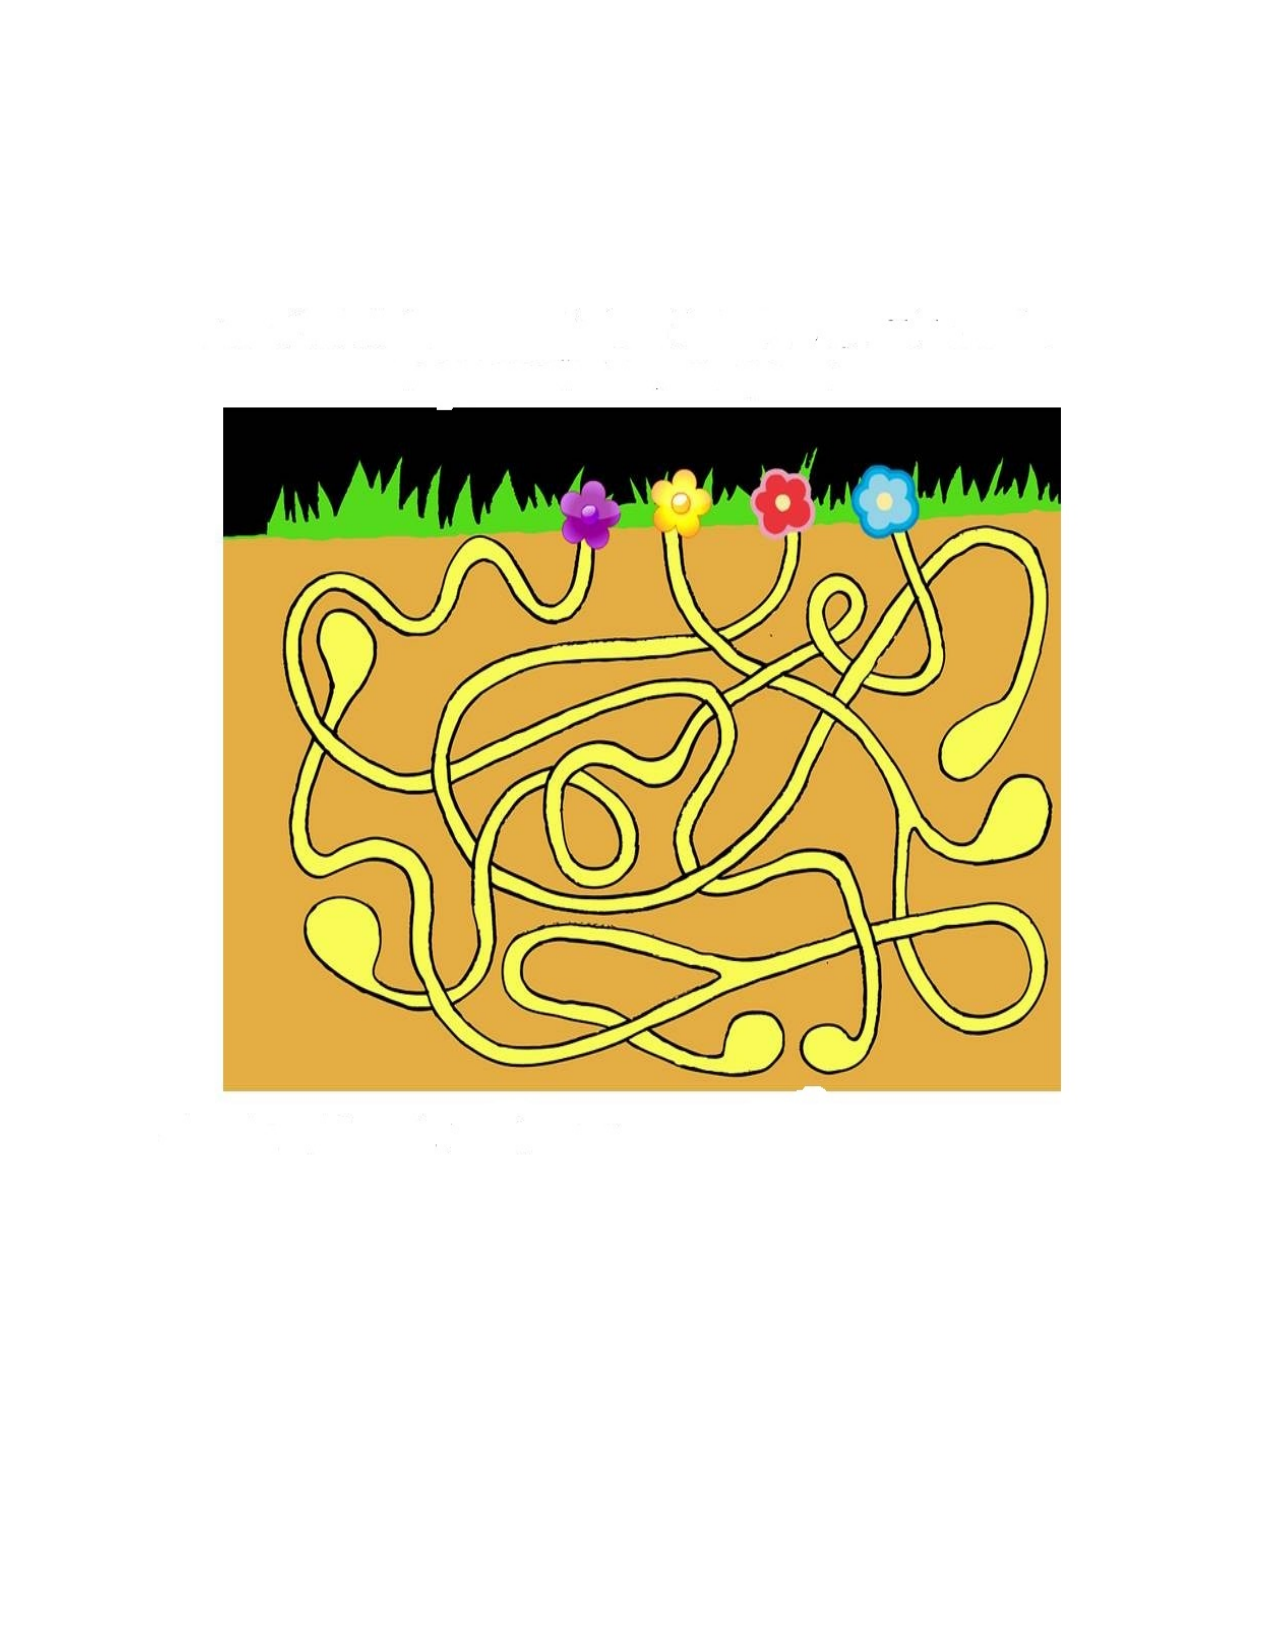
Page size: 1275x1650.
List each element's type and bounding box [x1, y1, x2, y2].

picture [150, 236, 1125, 1165]
